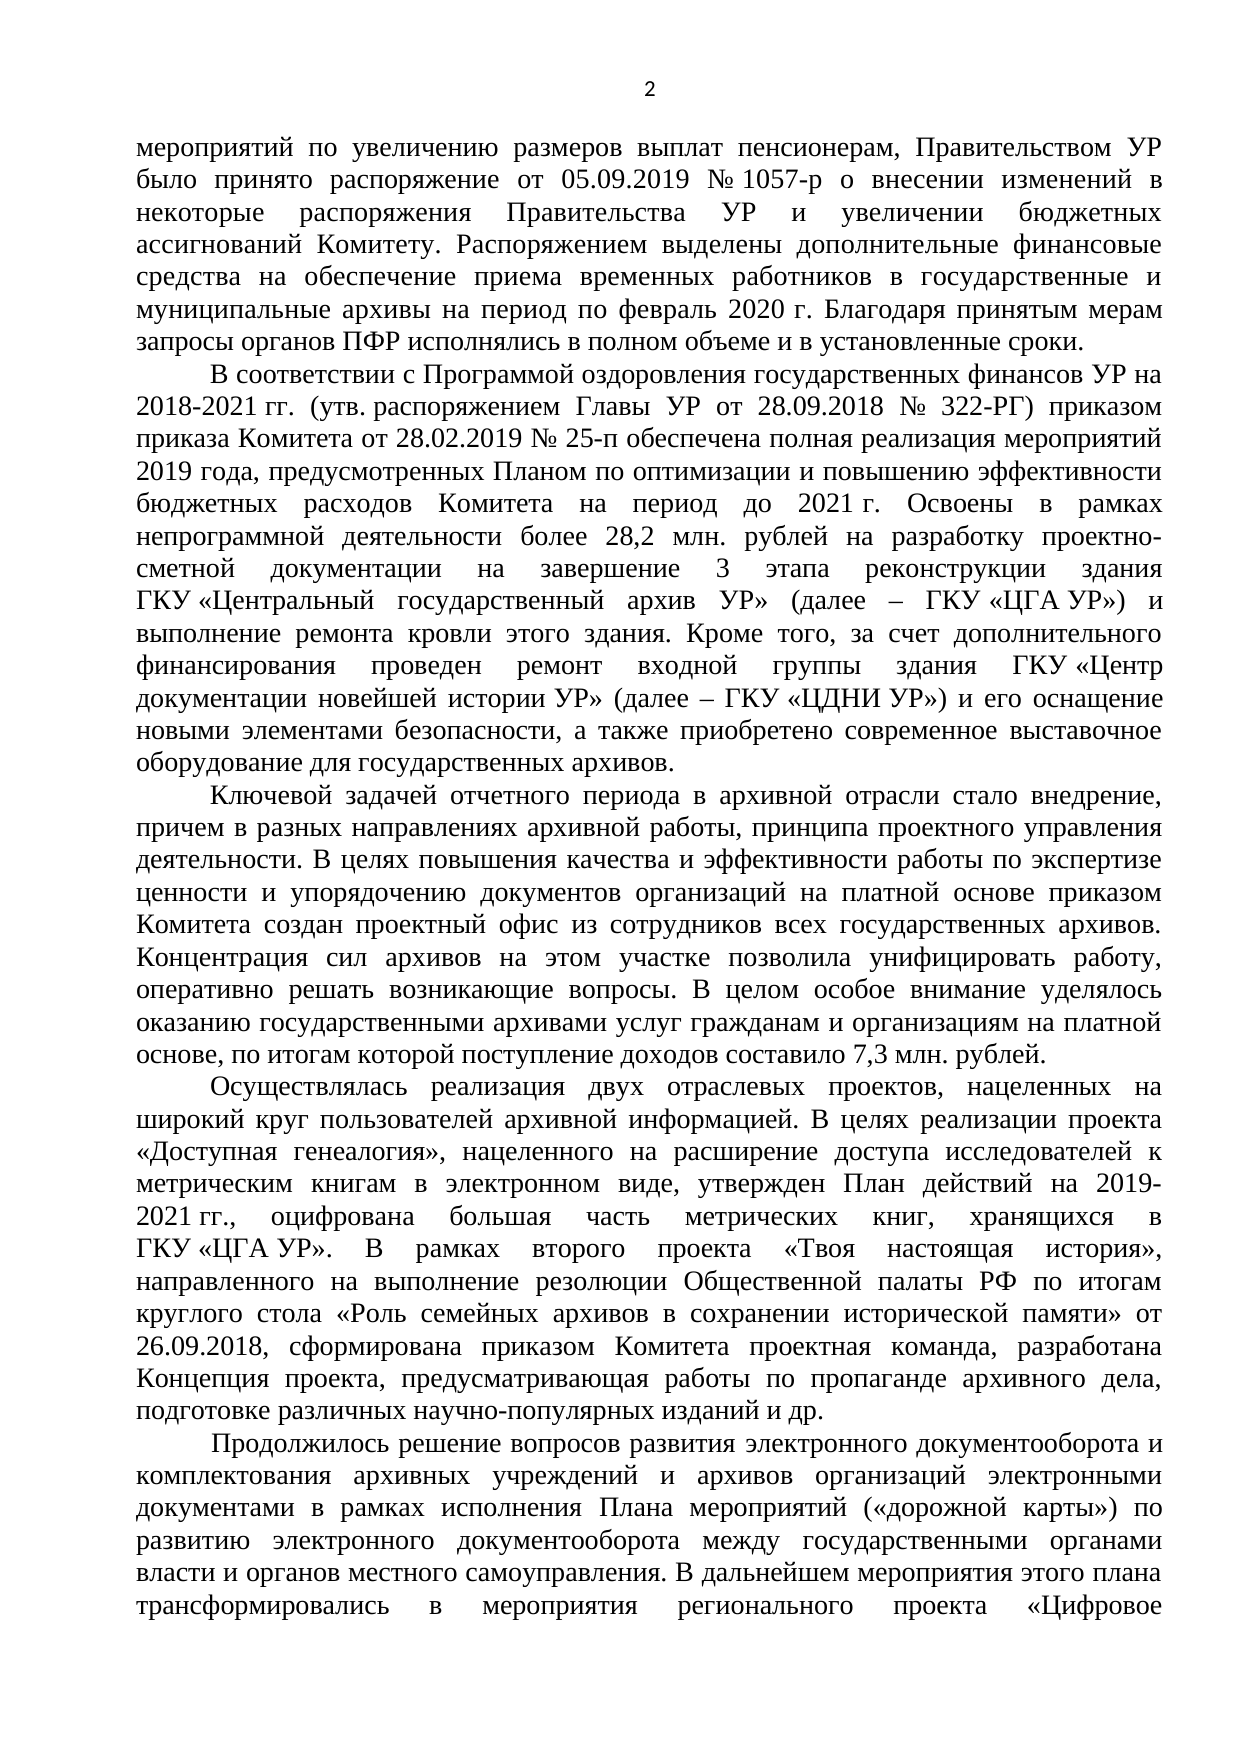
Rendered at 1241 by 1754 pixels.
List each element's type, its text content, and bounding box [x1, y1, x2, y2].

text Осуществлялась реализация двух отраслевых проектов, нацеленных на широкий круг пользователей архивной информацией. В целях реализации проекта «Доступная генеалогия», нацеленного на расширение доступа исследователей к метрическим книгам в электронном виде, утвержден План действий на 2019-2021 гг., оцифрована большая часть метрических книг, хранящихся в ГКУ «ЦГА УР». В рамках второго проекта «Твоя настоящая история», направленного на выполнение резолюции Общественной палаты РФ по итогам круглого стола «Роль семейных архивов в сохранении исторической памяти» от 26.09.2018, сформирована приказом Комитета проектная команда, разработана Концепция проекта, предусматривающая работы по пропаганде архивного дела, подготовке различных научно-популярных изданий и др. [136, 1069, 1163, 1426]
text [136, 130, 1163, 195]
text Ключевой задачей отчетного периода в архивной отрасли стало внедрение, причем в разных направлениях архивной работы, принципа проектного управления деятельности. В целях повышения качества и эффективности работы по экспертизе ценности и упорядочению документов организаций на платной основе приказом Комитета создан проектный офис из сотрудников всех государственных архивов. Концентрация сил архивов на этом участке позволила унифицировать работу, оперативно решать возникающие вопросы. В целом особое внимание уделялось оказанию государственными архивами услуг гражданам и организациям на платной основе, по итогам которой поступление доходов составило 7,3 млн. рублей. [136, 778, 1163, 1069]
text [136, 1426, 1163, 1620]
text В соответствии с Программой оздоровления государственных финансов УР на 2018-2021 гг. (утв. распоряжением Главы УР от 28.09.2018 № 322-РГ) приказом приказа Комитета от 28.02.2019 № 25-п обеспечена полная реализация мероприятий 2019 года, предусмотренных Планом по оптимизации и повышению эффективности бюджетных расходов Комитета на период до . Освоены в рамках непрограммной деятельности более 28,2 млн. рублей на разработку проектно-сметной документации на завершение 3 этапа реконструкции здания ГКУ «Центральный государственный архив УР» (далее – ГКУ «ЦГА УР») и выполнение ремонта кровли этого здания. Кроме того, за счет дополнительного финансирования проведен ремонт входной группы здания ГКУ «Центр документации новейшей истории УР» (далее – ГКУ «ЦДНИ УР») и его оснащение новыми элементами безопасности, а также приобретено современное выставочное оборудование для государственных архивов. [136, 357, 1163, 778]
